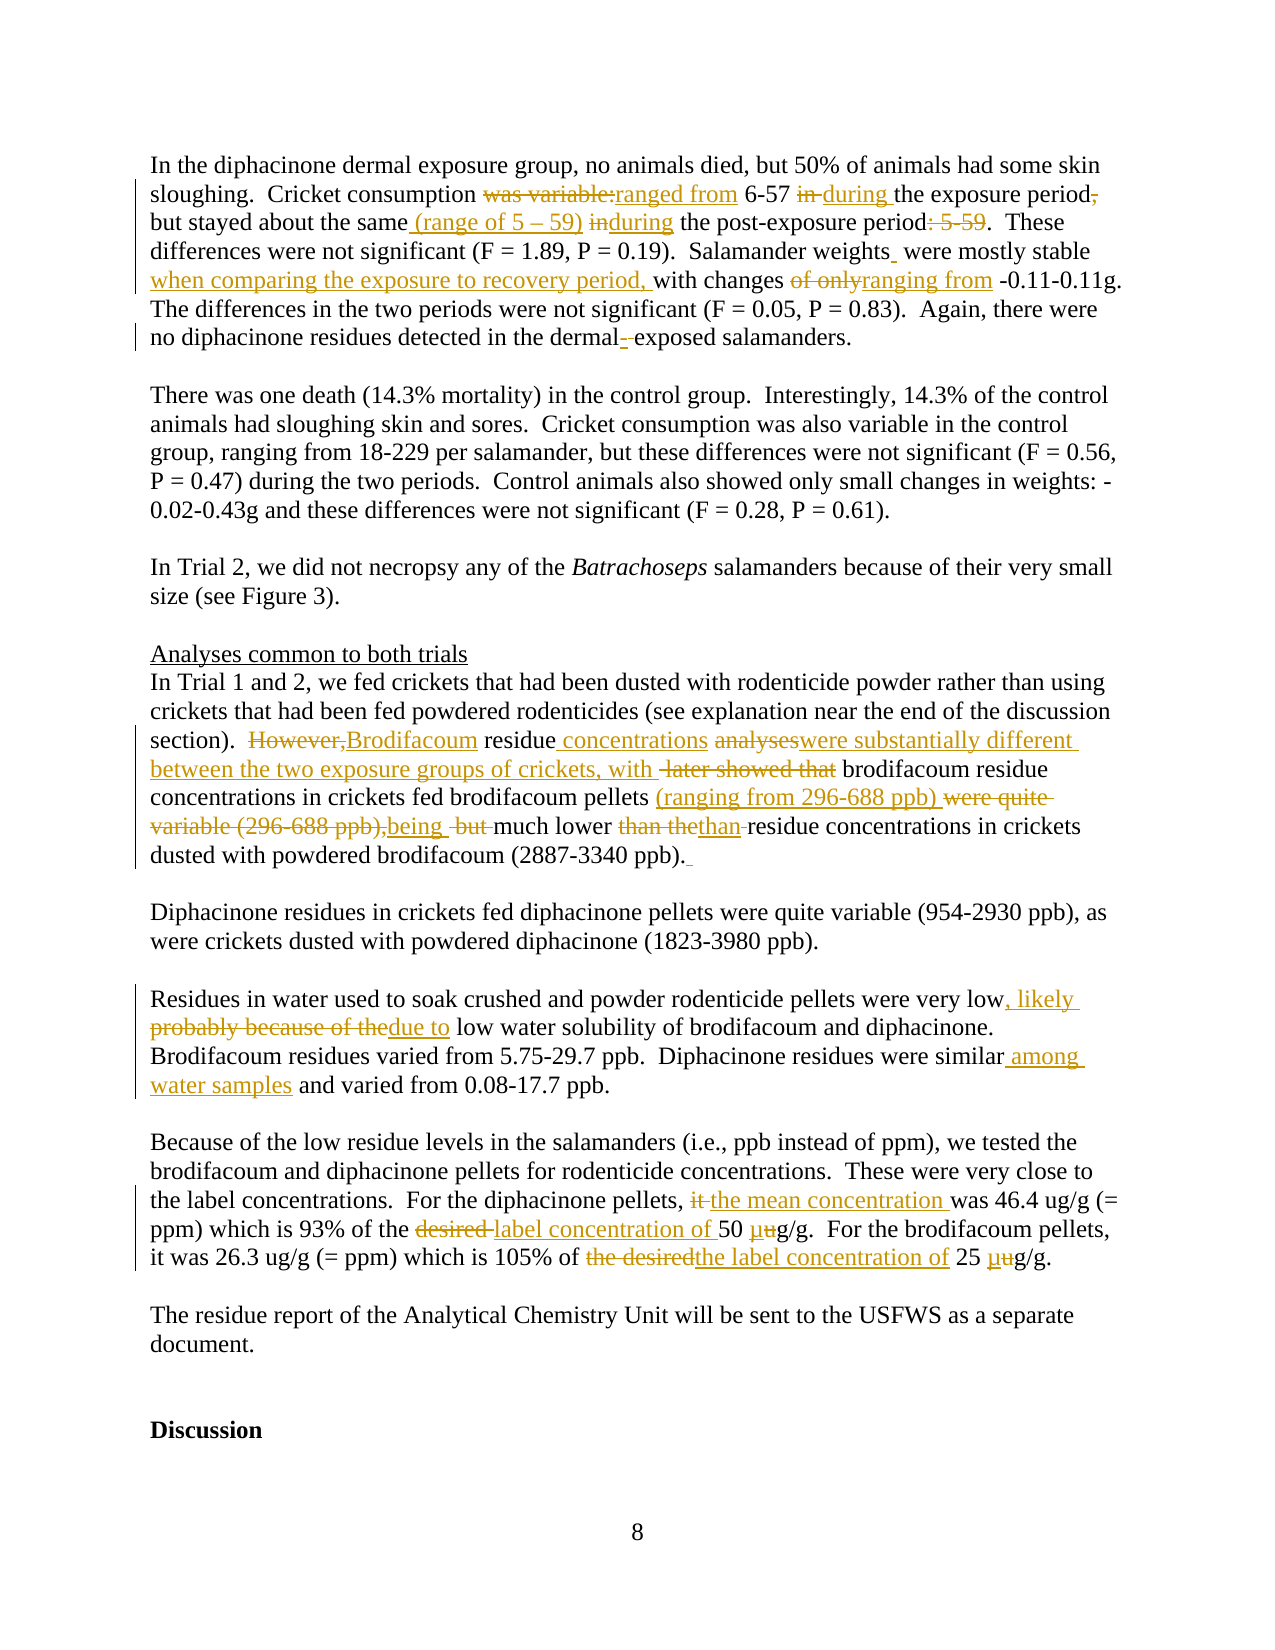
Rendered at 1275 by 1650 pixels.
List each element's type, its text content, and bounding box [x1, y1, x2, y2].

text Because of the low residue levels in the salamanders (i.e., ppb instead of ppm), we tested the brodifacoum and diphacinone pellets for rodenticide concentrations. These were very close to the label concentrations. For the diphacinone pellets, was 46.4 ug/g (= ppm) which is 93% of the 50 g/g. For the brodifacoum pellets, it was 26.3 ug/g (= ppm) which is 105% of 25 g/g. [150, 1127, 1125, 1271]
text In the diphacinone dermal exposure group, no animals died, but 50% of animals had some skin sloughing. Cricket consumption 6-57 the exposure period but stayed about the same the post-exposure period. These differences were not significant (F = 1.89, P = 0.19). Salamander weights were mostly stable with changes -0.11-0.11g. The differences in the two periods were not significant (F = 0.05, P = 0.83). Again, there were no diphacinone residues detected in the dermalexposed salamanders. [150, 150, 1125, 351]
text In Trial 2, we did not necropsy any of the Batrachoseps salamanders because of their very small size (see Figure 3). [150, 552, 1125, 610]
text Discussion [150, 1415, 1125, 1444]
text The residue report of the Analytical Chemistry Unit will be sent to the USFWS as a separate document. [150, 1300, 1125, 1357]
text Residues in water used to soak crushed and powder rodenticide pellets were very low low water solubility of brodifacoum and diphacinone. Brodifacoum residues varied from 5.75-29.7 ppb. Diphacinone residues were similar and varied from 0.08-17.7 ppb. [150, 984, 1125, 1099]
text There was one death (14.3% mortality) in the control group. Interestingly, 14.3% of the control animals had sloughing skin and sores. Cricket consumption was also variable in the control group, ranging from 18-229 per salamander, but these differences were not significant (F = 0.56, P = 0.47) during the two periods. Control animals also showed only small changes in weights: -0.02-0.43g and these differences were not significant (F = 0.28, P = 0.61). [150, 380, 1125, 524]
text Analyses common to both trials [150, 639, 1125, 667]
text In Trial 1 and 2, we fed crickets that had been dusted with rodenticide powder rather than using crickets that had been fed powdered rodenticides (see explanation near the end of the discussion section). residue brodifacoum residue concentrations in crickets fed brodifacoum pellets much lower residue concentrations in crickets dusted with powdered brodifacoum (2887-3340 ppb). [150, 667, 1125, 869]
text Diphacinone residues in crickets fed diphacinone pellets were quite variable (954-2930 ppb), as were crickets dusted with powdered diphacinone (1823-3980 ppb). [150, 897, 1125, 955]
